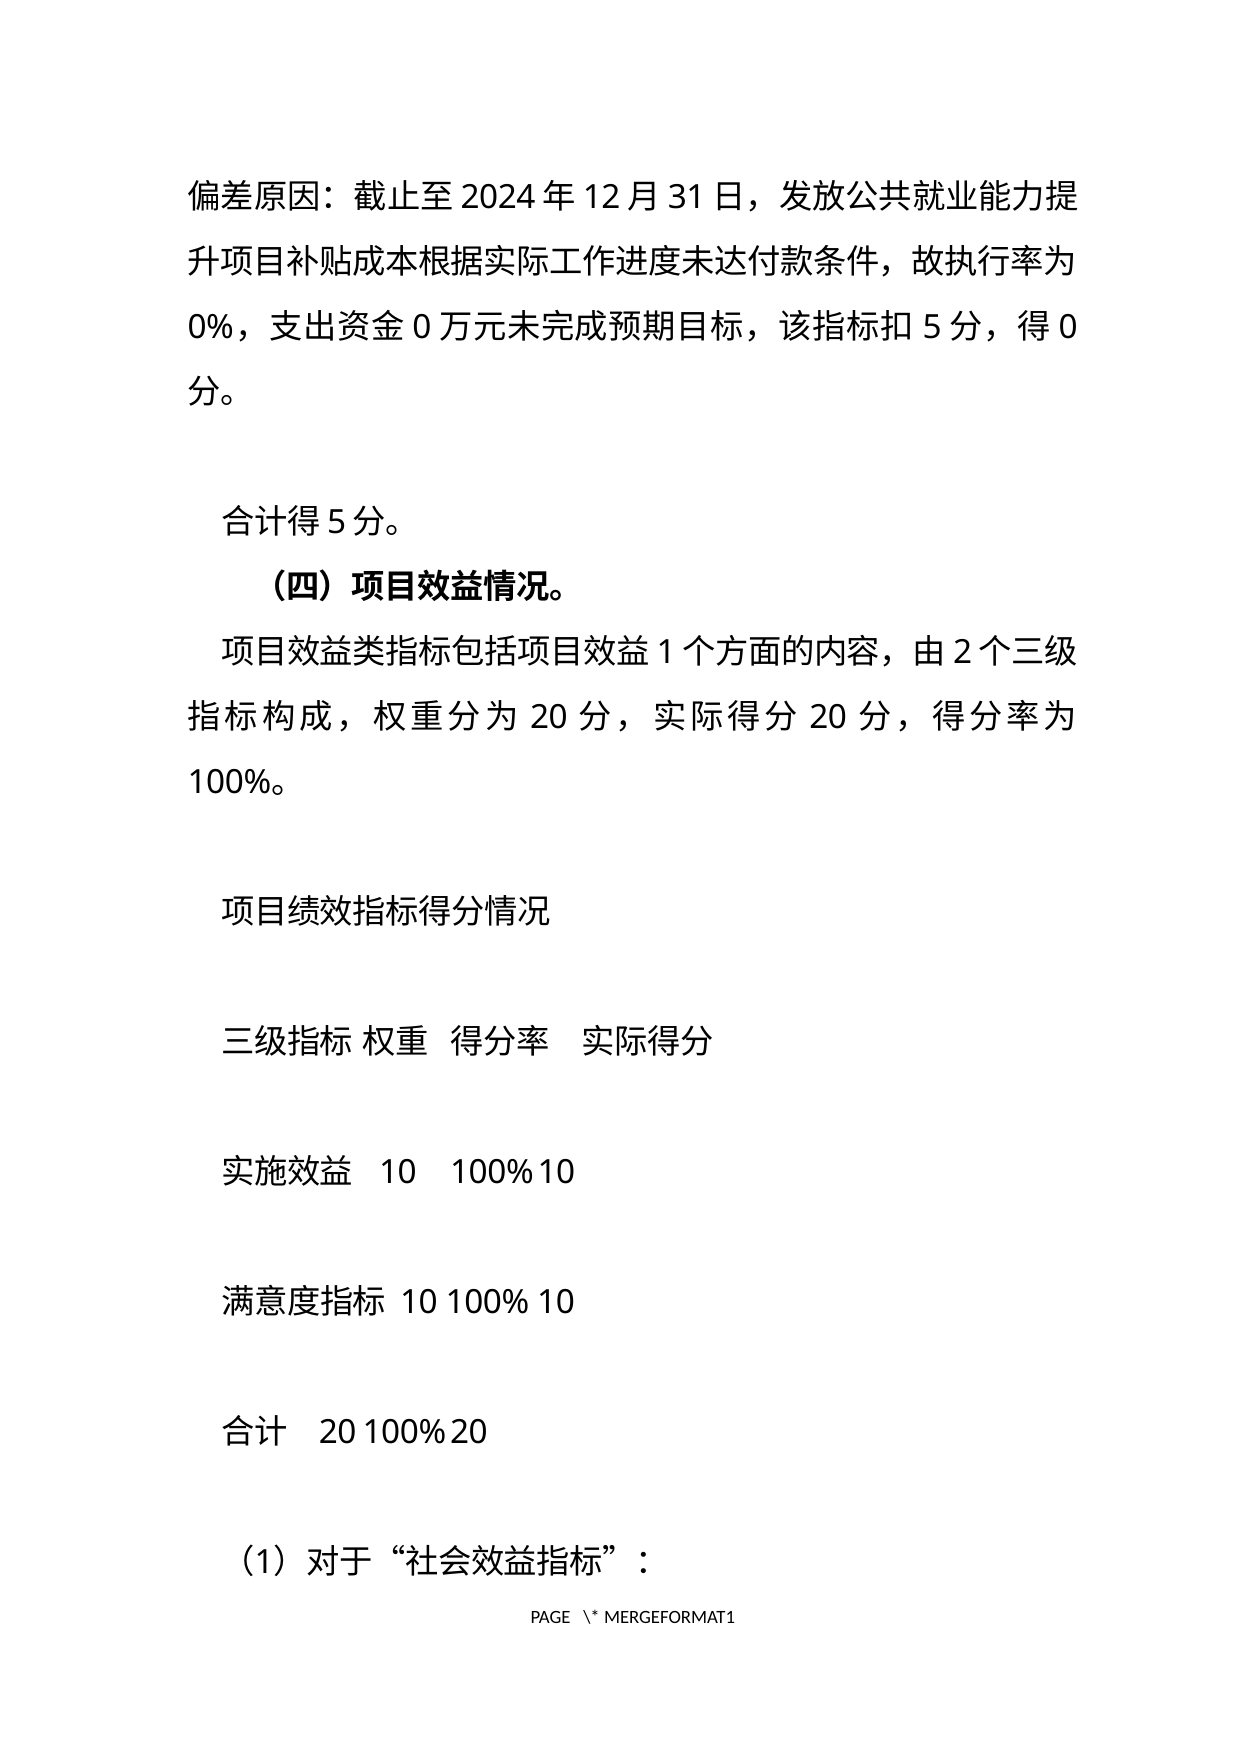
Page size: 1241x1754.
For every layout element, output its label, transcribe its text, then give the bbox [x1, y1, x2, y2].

text （四）项目效益情况。 [187, 552, 1078, 617]
text 项目产出类指标包括产出数量、产出质量、产出时效、产出成本四方面的内容，由4个三级指标构成，权重分为45分，实际得分40分，得分率为87.5%。 项目产出指标得分情况 三级指标 权重 得分率 实际得分 产出数量 10 100% 10 产出质量 10 100% 10 产出时效 10 100% 10 成本情况 15 66.67% 10 合计 45 88.89% 40 （1）对于“产出数量” “社保补贴发放人数”指标，预期指标值大于等于6450人，实际完成值为6450人，指标完成率为100%，与预期目标一致，根据评分标准，该指标不扣分，得5分。 “社保补贴发放次数”指标，预期指标值大于等于13次，实际完成至为13次，指标完成率为100%，与预期目标一致，根据评分标准，该指标不扣分，得5分。 （2）对于“产出质量”： “区域覆盖率”指标，预期指标值为等于100%，实际完成值为100%，指标完成率为100%，与预期目标一致，根据评分标准，该指标不扣分，得10分。 （3）对于“产出时效”： “补贴发放及时率”指标，预期指标值为等于100%，实际完成值为100%，指标完成率为100%，与预期目标一致，根据评分标准，该指标不扣分，得10分。 （4）对于“产出成本”： “发放社保补贴成本（万元）”，预期指标值为小于等于2534万元，实际完成值为2534万元，指标完成率为100%，与预期目标一致，该指标不扣分，得10分。 “发放公共就业能力提升项目补贴成本”，预期指标值为小于等于220万元，实际完成值为0万元，指标完成率为0%，偏差原因：截止至2024年12月31日，发放公共就业能力提升项目补贴成本根据实际工作进度未达付款条件，故执行率为0%，支出资金0万元未完成预期目标，该指标扣5分，得0分。 合计得5分。 [187, 422, 1078, 552]
